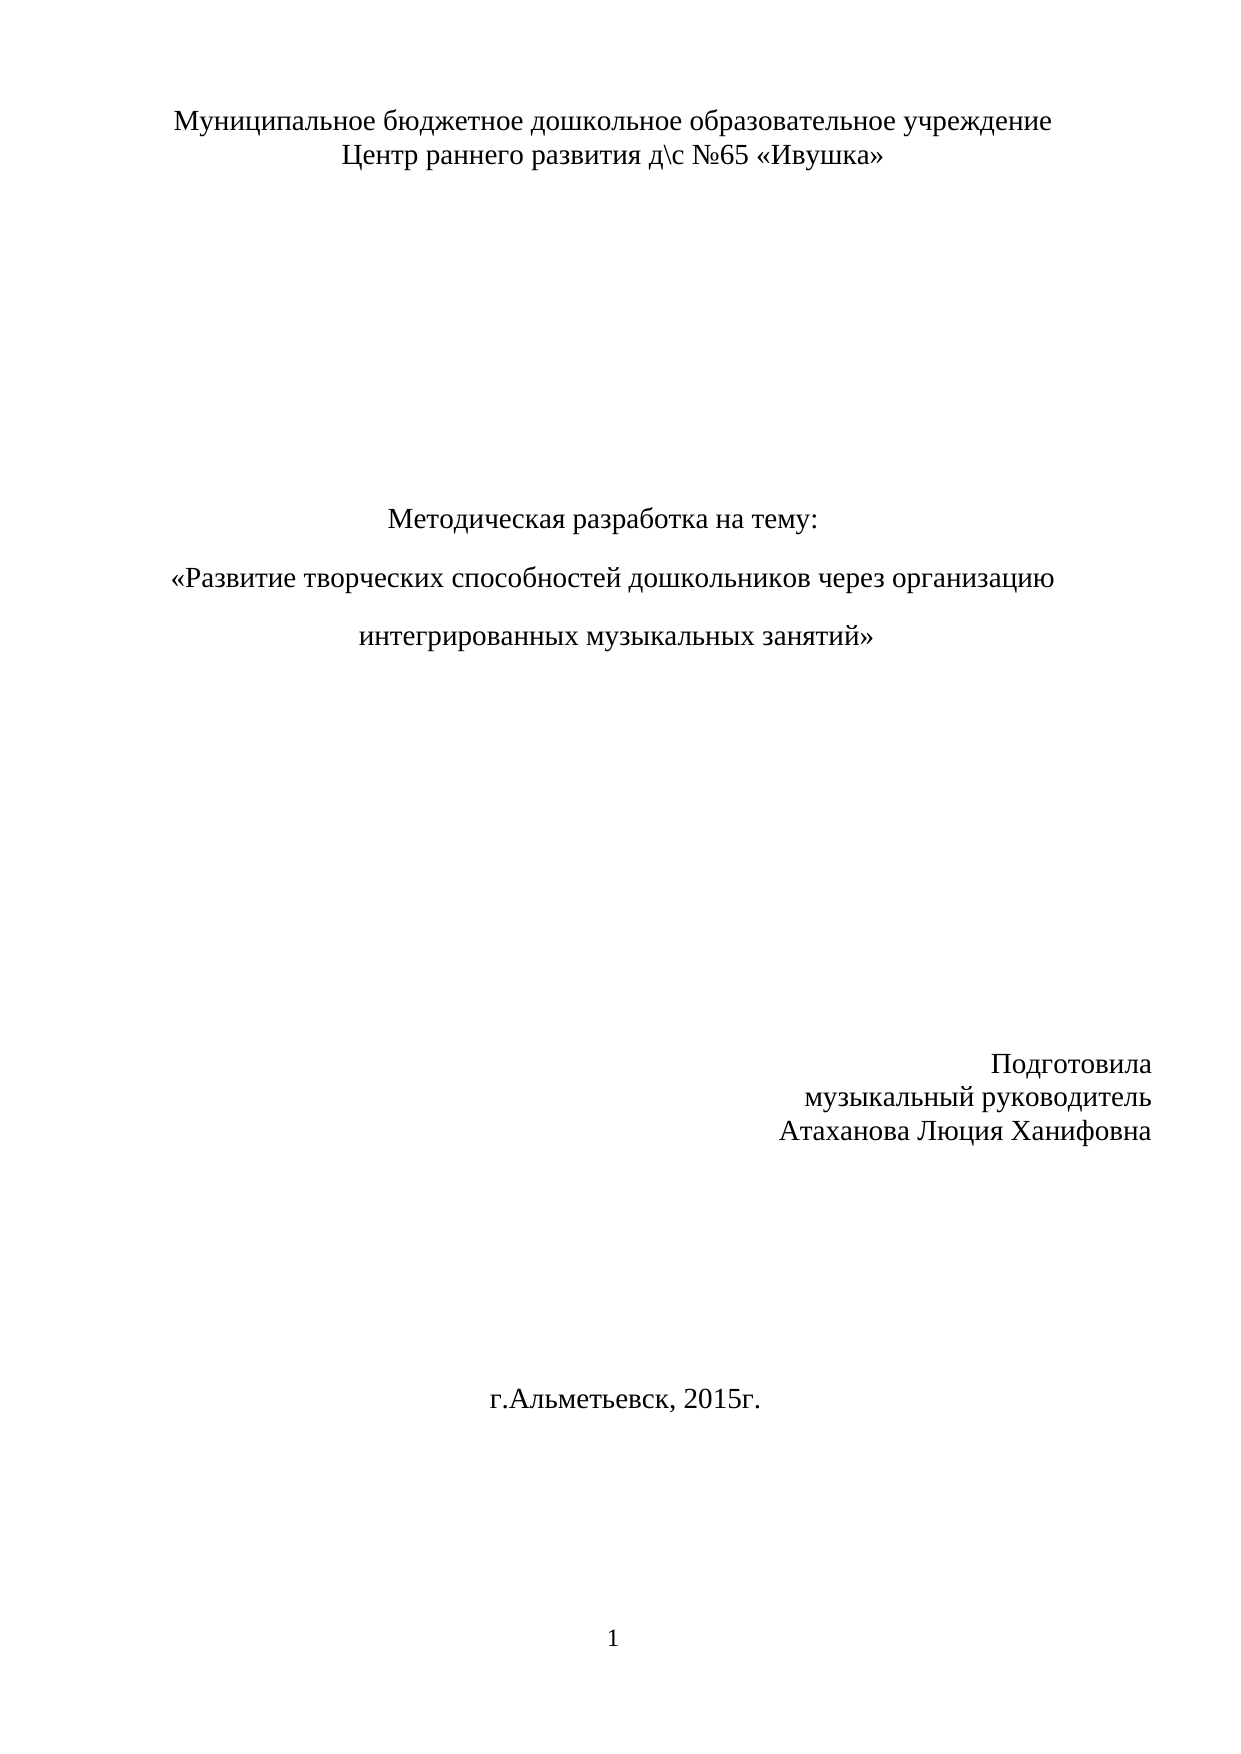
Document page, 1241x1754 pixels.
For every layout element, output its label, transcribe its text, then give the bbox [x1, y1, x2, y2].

text интегрированных музыкальных занятий» [74, 618, 1152, 652]
text г.Альметьевск, 2015г. [74, 1381, 1152, 1415]
text Атаханова Люция Ханифовна [74, 1113, 1152, 1146]
text музыкальный руководитель [74, 1079, 1152, 1113]
text Центр раннего развития д\с №65 «Ивушка» [74, 137, 1152, 171]
text Методическая разработка на тему: [74, 501, 1152, 535]
text Подготовила [74, 1046, 1152, 1079]
text «Развитие творческих способностей дошкольников через организацию [74, 560, 1152, 593]
text Муниципальное бюджетное дошкольное образовательное учреждение [74, 103, 1152, 137]
